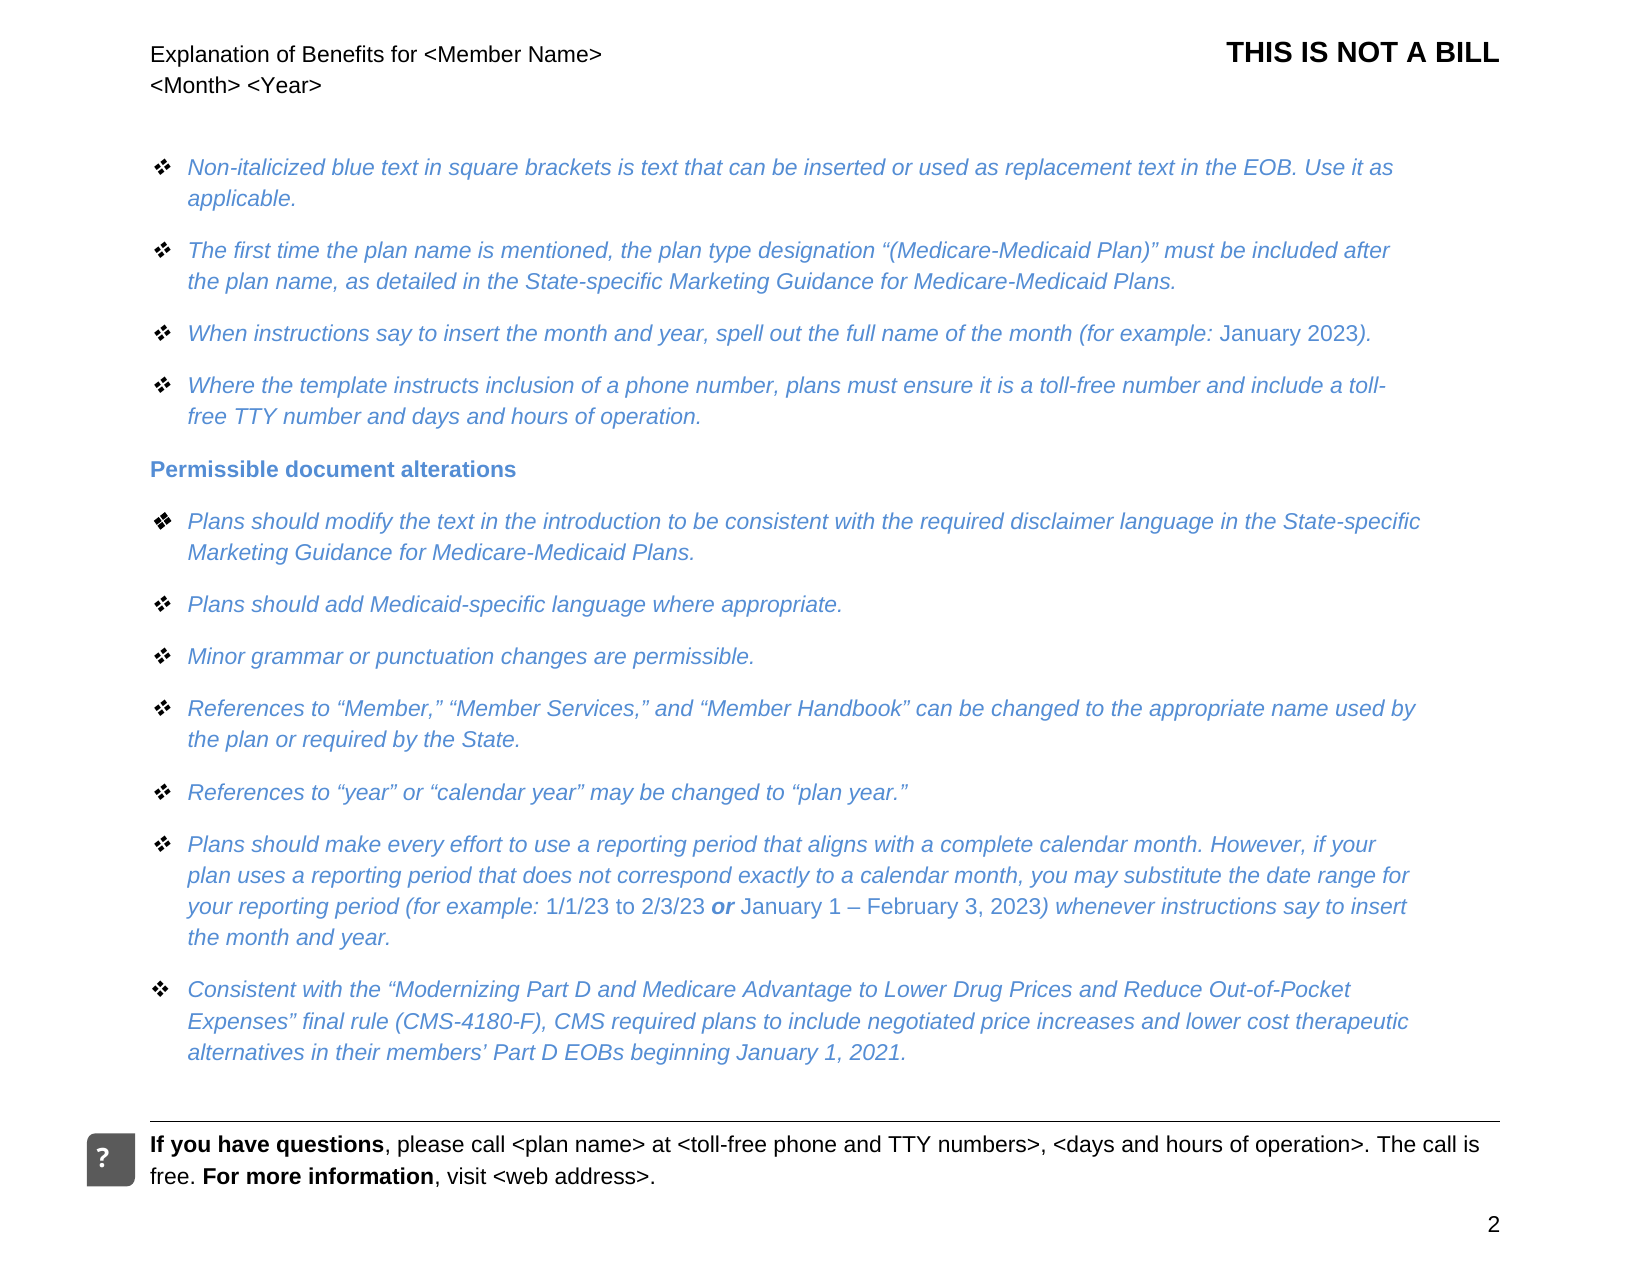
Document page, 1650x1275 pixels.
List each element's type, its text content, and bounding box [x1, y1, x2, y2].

list Plans should make every effort to use a reporting period that aligns with a complete calendar month. However, if your plan uses a reporting period that does not correspond exactly to a calendar month, you may substitute the date range for your reporting period (for example: 1/1/23 to 2/3/23 or January 1 – February 3, 2023) whenever instructions say to insert the month and year. [150, 827, 1425, 952]
list References to “Member,” “Member Services,” and “Member Handbook” can be changed to the appropriate name used by the plan or required by the State. [150, 692, 1425, 754]
list Non-italicized blue text in square brackets is text that can be inserted or used as replacement text in the EOB. Use it as applicable. [150, 150, 1425, 212]
list Where the template instructs inclusion of a phone number, plans must ensure it is a toll-free number and include a toll-free TTY number and days and hours of operation. [150, 369, 1425, 431]
list Minor grammar or punctuation changes are permissible. [150, 639, 1425, 671]
list When instructions say to insert the month and year, spell out the full name of the month (for example: January 2023). [150, 317, 1425, 348]
text Permissible document alterations [150, 452, 1500, 483]
list Plans should modify the text in the introduction to be consistent with the required disclaimer language in the State-specific Marketing Guidance for Medicare-Medicaid Plans. [150, 504, 1425, 567]
list The first time the plan name is mentioned, the plan type designation “(Medicare-Medicaid Plan)” must be included after the plan name, as detailed in the State-specific Marketing Guidance for Medicare-Medicaid Plans. [150, 233, 1425, 296]
list References to “year” or “calendar year” may be changed to “plan year.” [150, 775, 1425, 806]
list Plans should add Medicaid-specific language where appropriate. [150, 587, 1425, 619]
list Consistent with the “Modernizing Part D and Medicare Advantage to Lower Drug Prices and Reduce Out-of-Pocket Expenses” final rule (CMS-4180-F), CMS required plans to include negotiated price increases and lower cost therapeutic alternatives in their members’ Part D EOBs beginning January 1, 2021. [150, 973, 1425, 1067]
